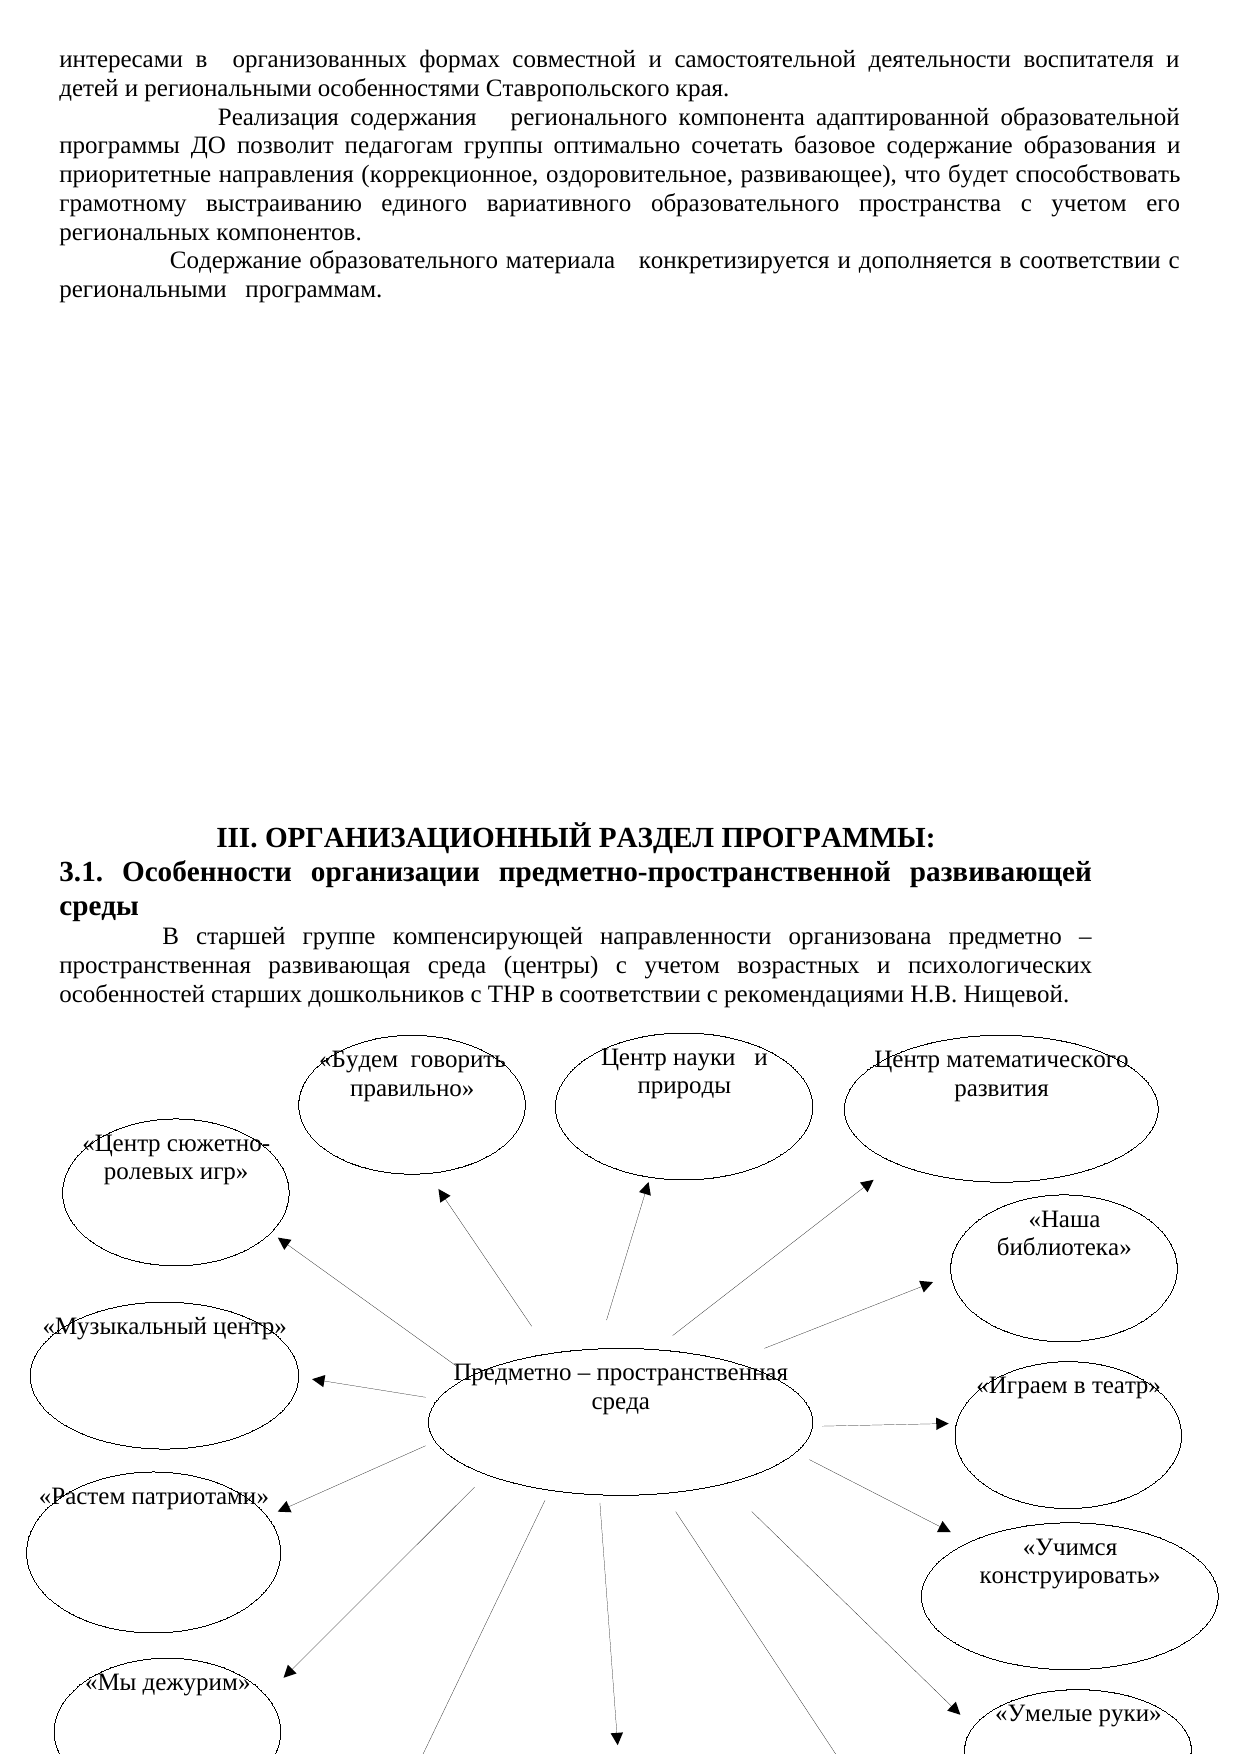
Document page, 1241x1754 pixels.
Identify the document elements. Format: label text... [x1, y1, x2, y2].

text Реализация содержания регионального компонента адаптированной образовательной программы ДО позволит педагогам группы оптимально сочетать базовое содержание образования и приоритетные направления (коррекционное, оздоровительное, развивающее), что будет способствовать грамотному выстраиванию единого вариативного образовательного пространства с учетом его региональных компонентов. [59, 102, 1181, 246]
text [59, 44, 1181, 102]
text Содержание образовательного материала конкретизируется и дополняется в соответствии с региональными программам. [59, 246, 1181, 303]
text III. ОРГАНИЗАЦИОННЫЙ РАЗДЕЛ ПРОГРАММЫ: [59, 821, 1093, 854]
text В старшей группе компенсирующей направленности организована предметно – пространственная развивающая среда (центры) с учетом возрастных и психологических особенностей старших дошкольников с ТНР в соответствии с рекомендациями Н.В. Нищевой. [59, 921, 1093, 1007]
text 3.1. Особенности организации предметно-пространственной развивающей среды [59, 854, 1093, 921]
